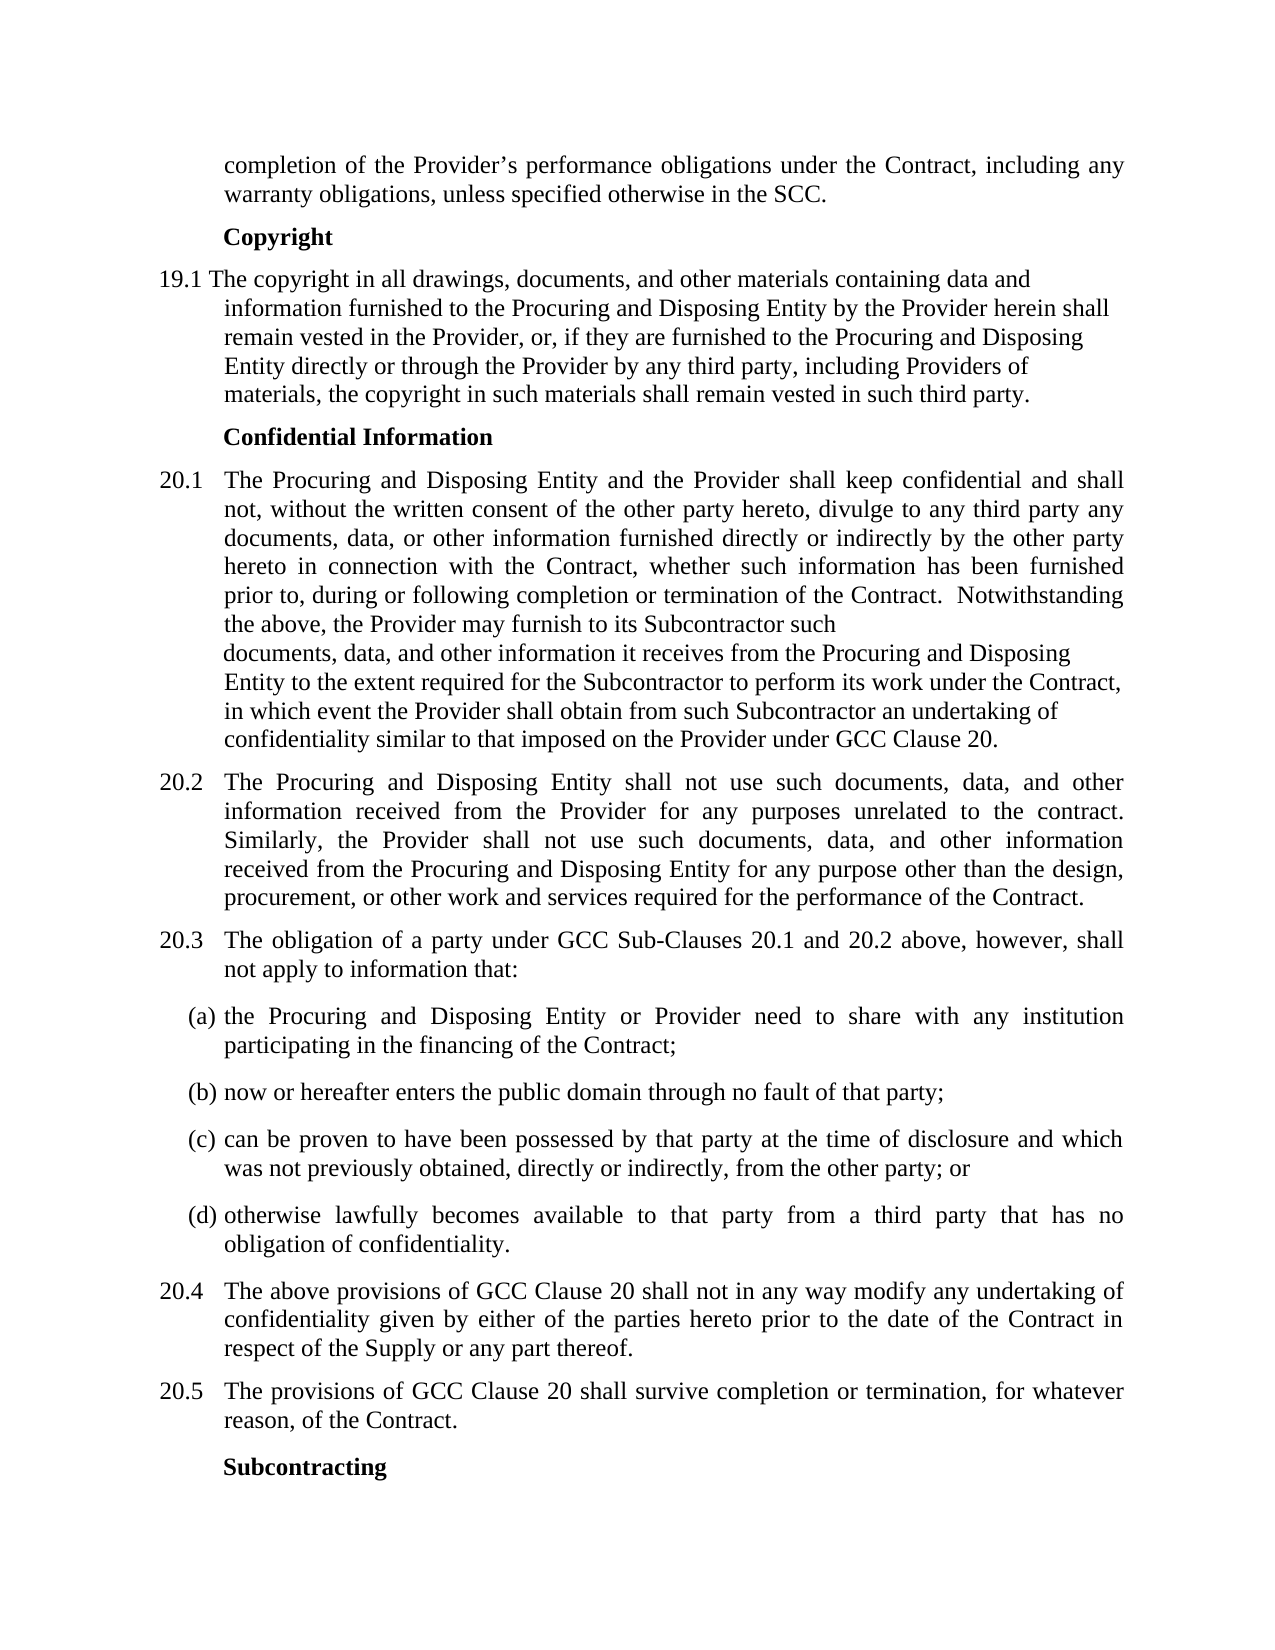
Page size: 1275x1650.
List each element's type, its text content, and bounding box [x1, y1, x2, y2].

text 19.1 The copyright in all drawings, documents, and other materials containing data and information furnished to the Procuring and Disposing Entity by the Provider herein shall remain vested in the Provider, or, if they are furnished to the Procuring and Disposing Entity directly or through the Provider by any third party, including Providers of materials, the copyright in such materials shall remain vested in such third party. [158, 264, 1125, 408]
list now or hereafter enters the public domain through no fault of that party; [188, 1077, 1125, 1106]
text Copyright [223, 222, 1127, 250]
text Subcontracting [223, 1452, 1127, 1481]
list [159, 150, 1125, 207]
list the Procuring and Disposing Entity or Provider need to share with any institution participating in the financing of the Contract; [188, 1001, 1125, 1059]
list The provisions of GCC Clause 20 shall survive completion or termination, for whatever reason, of the Contract. [159, 1376, 1125, 1434]
list otherwise lawfully becomes available to that party from a third party that has no obligation of confidentiality. [188, 1200, 1125, 1257]
text Confidential Information [223, 422, 1127, 451]
list The obligation of a party under GCC Sub-Clauses 20.1 and 20.2 above, however, shall not apply to information that: [159, 925, 1125, 983]
list The Procuring and Disposing Entity shall not use such documents, data, and other information received from the Provider for any purposes unrelated to the contract. Similarly, the Provider shall not use such documents, data, and other information received from the Procuring and Disposing Entity for any purpose other than the design, procurement, or other work and services required for the performance of the Contract. [159, 767, 1125, 911]
list can be proven to have been possessed by that party at the time of disclosure and which was not previously obtained, directly or indirectly, from the other party; or [188, 1124, 1125, 1182]
list The above provisions of GCC Clause 20 shall not in any way modify any undertaking of confidentiality given by either of the parties hereto prior to the date of the Contract in respect of the Supply or any part thereof. [159, 1276, 1125, 1362]
list The Procuring and Disposing Entity and the Provider shall keep confidential and shall not, without the written consent of the other party hereto, divulge to any third party any documents, data, or other information furnished directly or indirectly by the other party hereto in connection with the Contract, whether such information has been furnished prior to, during or following completion or termination of the Contract. Notwithstanding the above, the Provider may furnish to its Subcontractor such [159, 465, 1125, 638]
text documents, data, and other information it receives from the Procuring and Disposing [223, 638, 1125, 666]
text Entity to the extent required for the Subcontractor to perform its work under the Contract, in which event the Provider shall obtain from such Subcontractor an undertaking of confidentiality similar to that imposed on the Provider under GCC Clause 20. [224, 667, 1125, 753]
